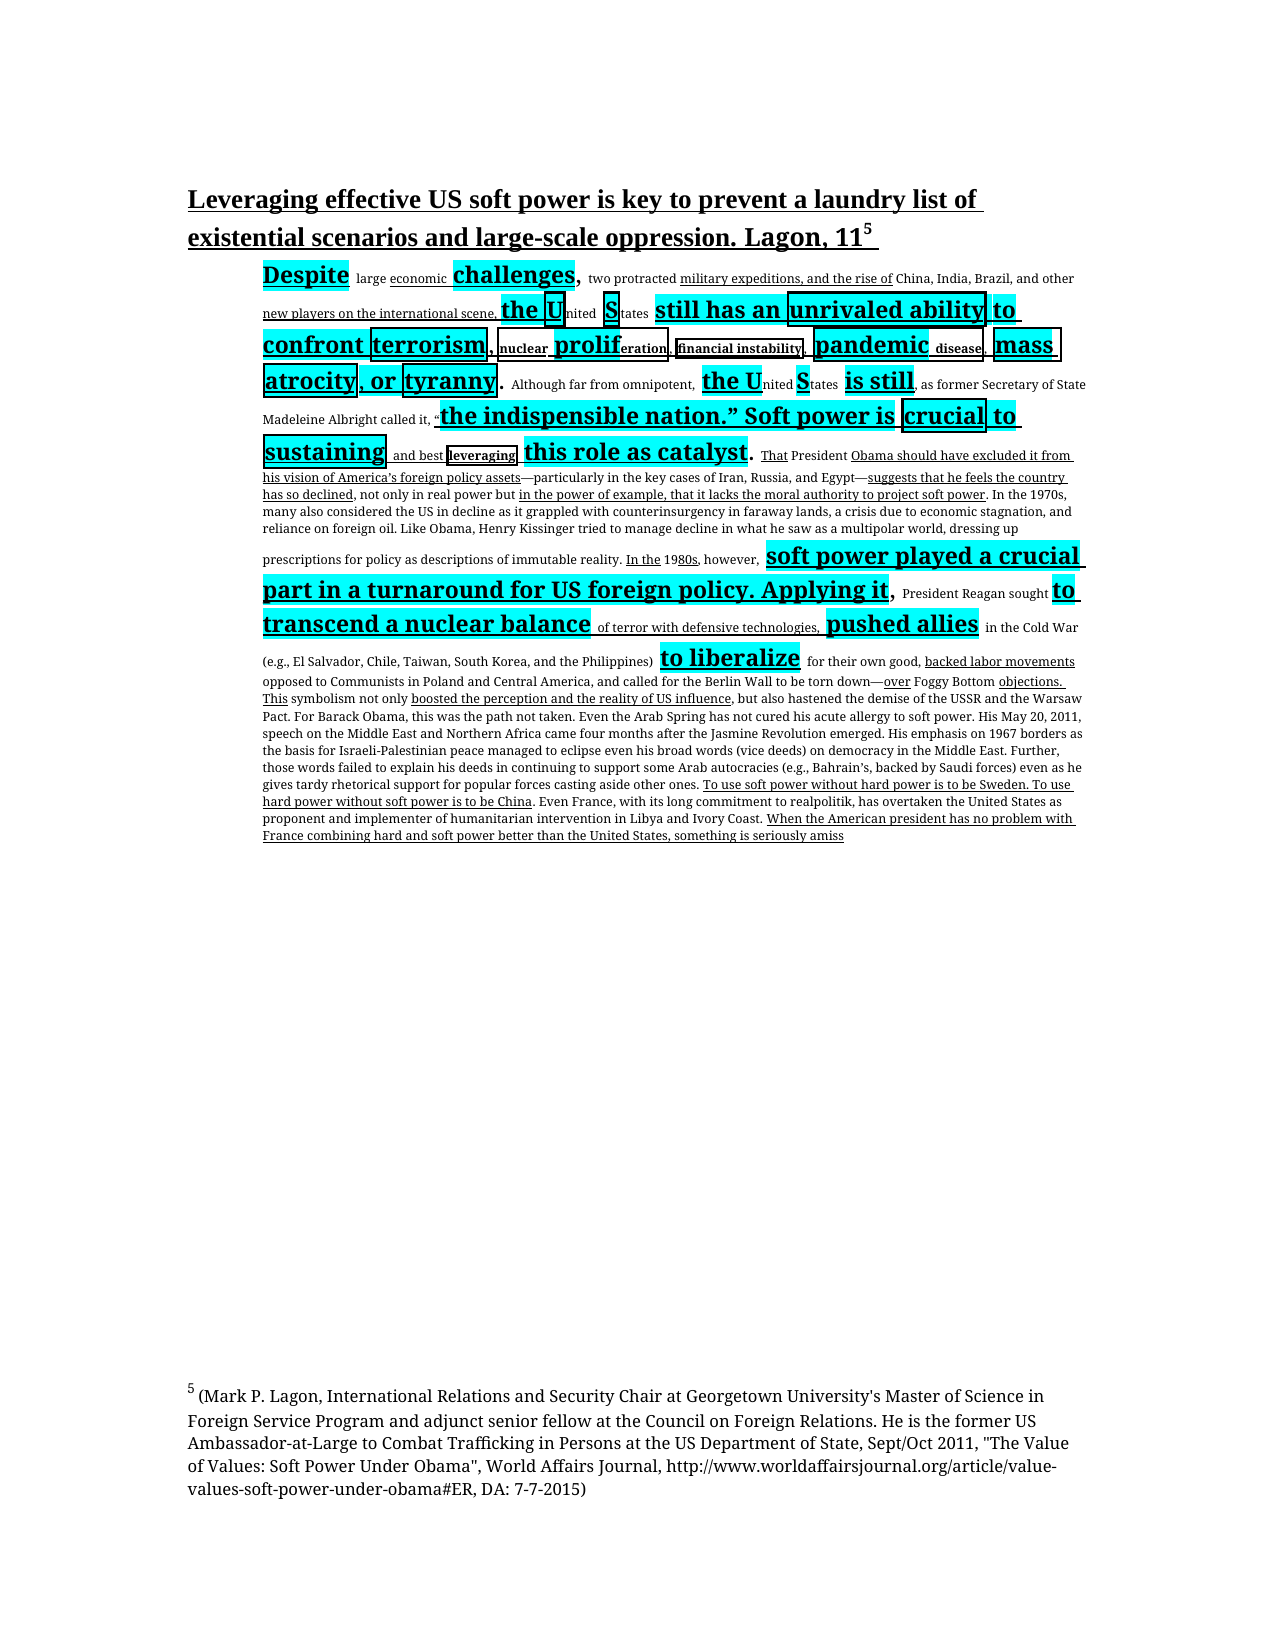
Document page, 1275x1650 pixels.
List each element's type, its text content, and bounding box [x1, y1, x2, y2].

text Despite large economic challenges, two protracted military expeditions, and the rise of China, India, Brazil, and other new players on the international scene, the United States still has an unrivaled ability to confront terrorism, nuclear proliferation, financial instability, pandemic disease, mass atrocity, or tyranny. Although far from omnipotent, the United States is still, as former Secretary of State Madeleine Albright called it, “the indispensible nation.” Soft power is crucial to sustaining and best leveraging this role as catalyst. That President Obama should have excluded it from his vision of America’s foreign policy assets—particularly in the key cases of Iran, Russia, and Egypt—suggests that he feels the country has so declined, not only in real power but in the power of example, that it lacks the moral authority to project soft power. In the 1970s, many also considered the US in decline as it grappled with counterinsurgency in faraway lands, a crisis due to economic stagnation, and reliance on foreign oil. Like Obama, Henry Kissinger tried to manage decline in what he saw as a multipolar world, dressing up prescriptions for policy as descriptions of immutable reality. In the 1980s, however, soft power played a crucial part in a turnaround for US foreign policy. Applying it, President Reagan sought to transcend a nuclear balance of terror with defensive technologies, pushed allies in the Cold War (e.g., El Salvador, Chile, Taiwan, South Korea, and the Philippines) to liberalize for their own good, backed labor movements opposed to Communists in Poland and Central America, and called for the Berlin Wall to be torn down—over Foggy Bottom objections. This symbolism not only boosted the perception and the reality of US influence, but also hastened the demise of the USSR and the Warsaw Pact. For Barack Obama, this was the path not taken. Even the Arab Spring has not cured his acute allergy to soft power. His May 20, 2011, speech on the Middle East and Northern Africa came four months after the Jasmine Revolution emerged. His emphasis on 1967 borders as the basis for Israeli-Palestinian peace managed to eclipse even his broad words (vice deeds) on democracy in the Middle East. Further, those words failed to explain his deeds in continuing to support some Arab autocracies (e.g., Bahrain’s, backed by Saudi forces) even as he gives tardy rhetorical support for popular forces casting aside other ones. To use soft power without hard power is to be Sweden. To use hard power without soft power is to be China. Even France, with its long commitment to realpolitik, has overtaken the United States as proponent and implementer of humanitarian intervention in Libya and Ivory Coast. When the American president has no problem with France combining hard and soft power better than the United States, something is seriously amiss [262, 257, 1087, 844]
subtitle Leveraging effective US soft power is key to prevent a laundry list of existential scenarios and large-scale oppression. Lagon, 11 [187, 183, 1087, 254]
